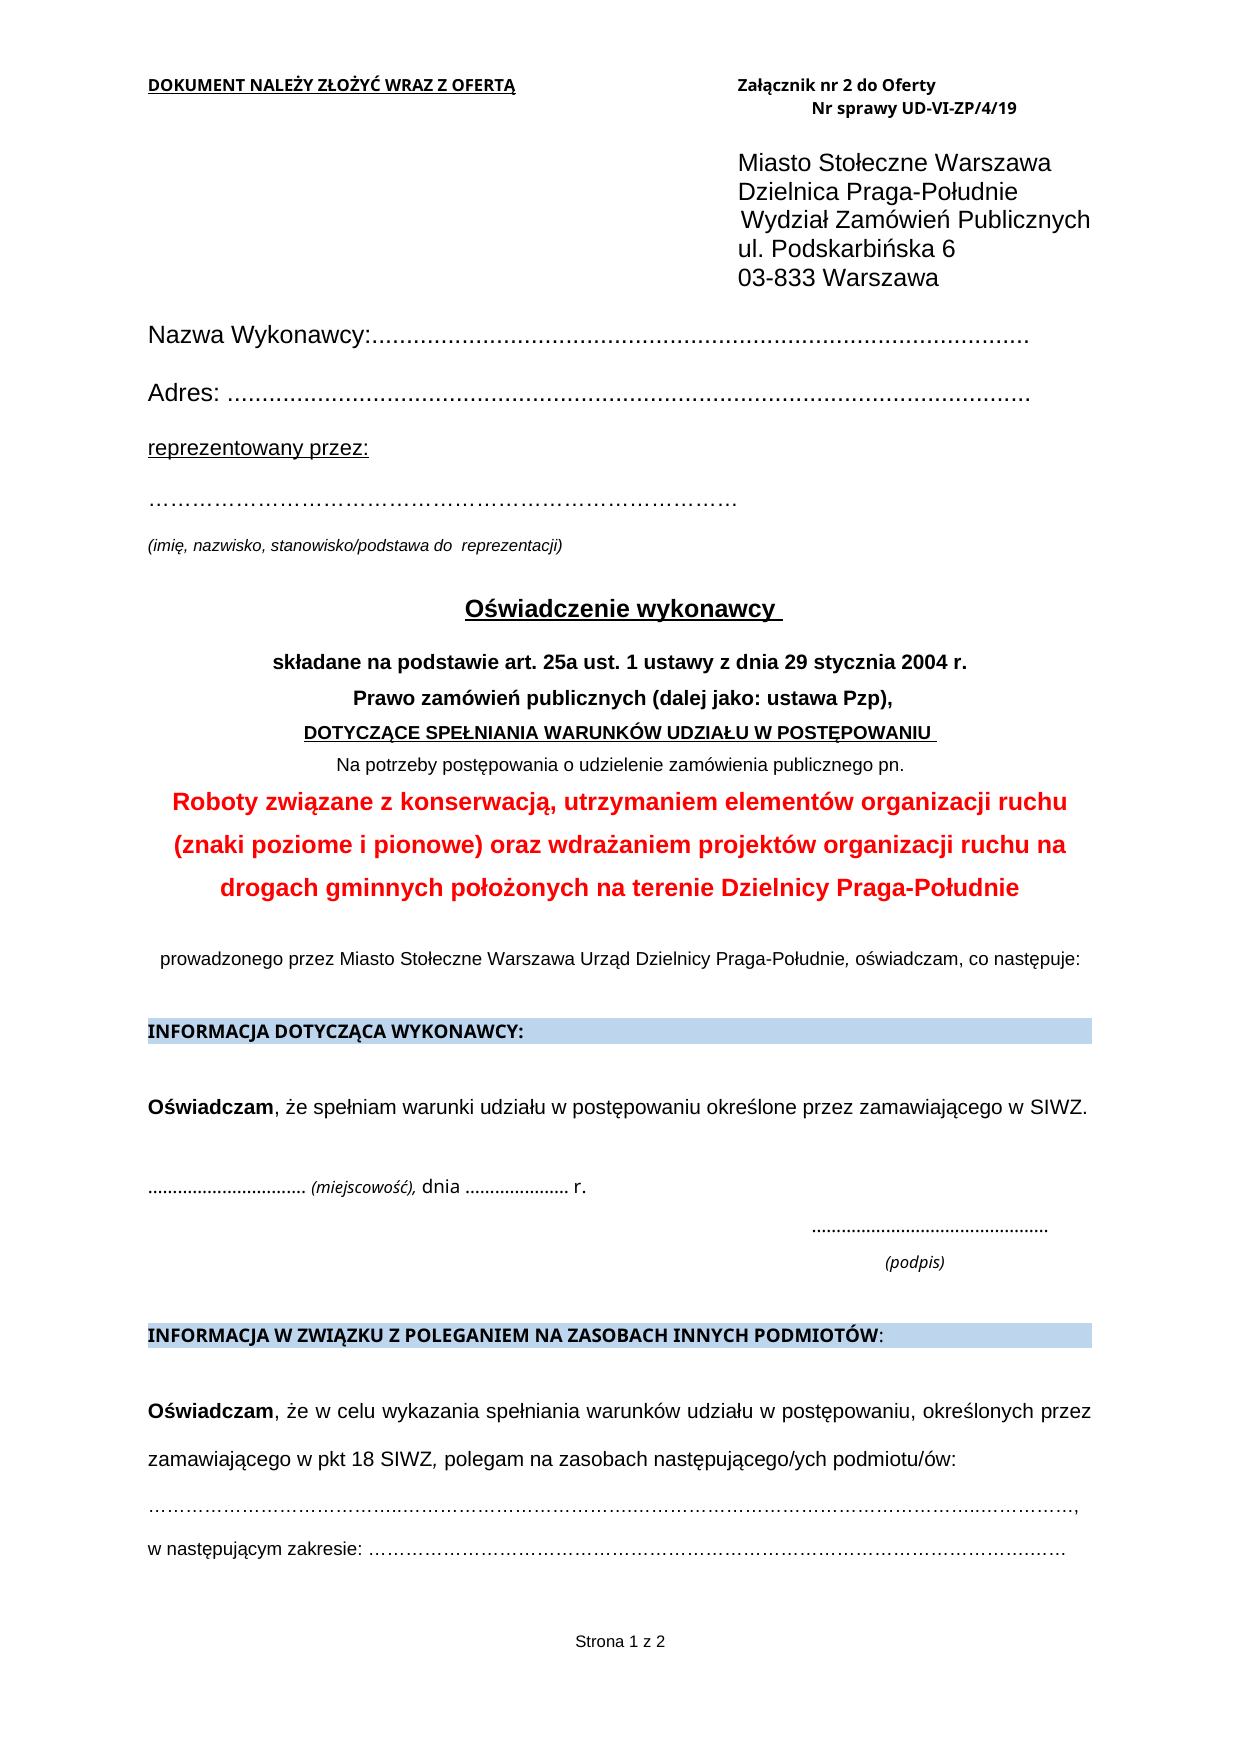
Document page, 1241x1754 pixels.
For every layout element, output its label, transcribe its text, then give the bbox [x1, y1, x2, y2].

text Prawo zamówień publicznych (dalej jako: ustawa Pzp), [148, 686, 1092, 710]
text INFORMACJA W ZWIĄZKU Z POLEGANIEM NA ZASOBACH INNYCH PODMIOTÓW: [148, 1323, 1092, 1348]
text Wydział Zamówień Publicznych [148, 205, 1092, 234]
text Nazwa Wykonawcy:............................................................................................... [148, 320, 1092, 349]
text Oświadczam, że w celu wykazania spełniania warunków udziału w postępowaniu, określonych przez zamawiającego w pkt 18 SIWZ, polegam na zasobach następującego/ych podmiotu/ów: [148, 1399, 1092, 1471]
text Miasto Stołeczne Warszawa [664, 148, 1092, 176]
text ……………………………………………………………………… [148, 486, 797, 511]
text 03-833 Warszawa [148, 263, 1092, 291]
text …………………………………..……………………………….………………………………………………..……………, w następującym zakresie: …………………………………………………………………………………………….…… [148, 1495, 1092, 1559]
text Adres: .................................................................................................................... [148, 378, 1092, 406]
text ………………………………………… [148, 1212, 1092, 1238]
text składane na podstawie art. 25a ust. 1 ustawy z dnia 29 stycznia 2004 r. [148, 650, 1092, 674]
text (imię, nazwisko, stanowisko/podstawa do reprezentacji) [148, 536, 723, 555]
text DOTYCZĄCE SPEŁNIANIA WARUNKÓW UDZIAŁU W POSTĘPOWANIU Na potrzeby postępowania o udzielenie zamówienia publicznego pn. [148, 722, 1092, 776]
text Oświadczenie wykonawcy [148, 594, 1092, 623]
text Roboty związane z konserwacją, utrzymaniem elementów organizacji ruchu (znaki poziome i pionowe) oraz wdrażaniem projektów organizacji ruchu na drogach gminnych położonych na terenie Dzielnicy Praga-Południe [148, 787, 1092, 902]
text Oświadczam, że spełniam warunki udziału w postępowaniu określone przez zamawiającego w SIWZ. [148, 1095, 1092, 1119]
text reprezentowany przez: [148, 435, 1092, 460]
text (podpis) [811, 1250, 1092, 1273]
text INFORMACJA DOTYCZĄCA WYKONAWCY: [148, 1018, 1092, 1044]
text ul. Podskarbińska 6 [148, 234, 1092, 263]
text …………………….……. (miejscowość), dnia ………………… r. [148, 1174, 1092, 1199]
text Dzielnica Praga-Południe [148, 176, 1092, 205]
text prowadzonego przez Miasto Stołeczne Warszawa Urząd Dzielnicy Praga-Południe, oświadczam, co następuje: [148, 948, 1092, 970]
